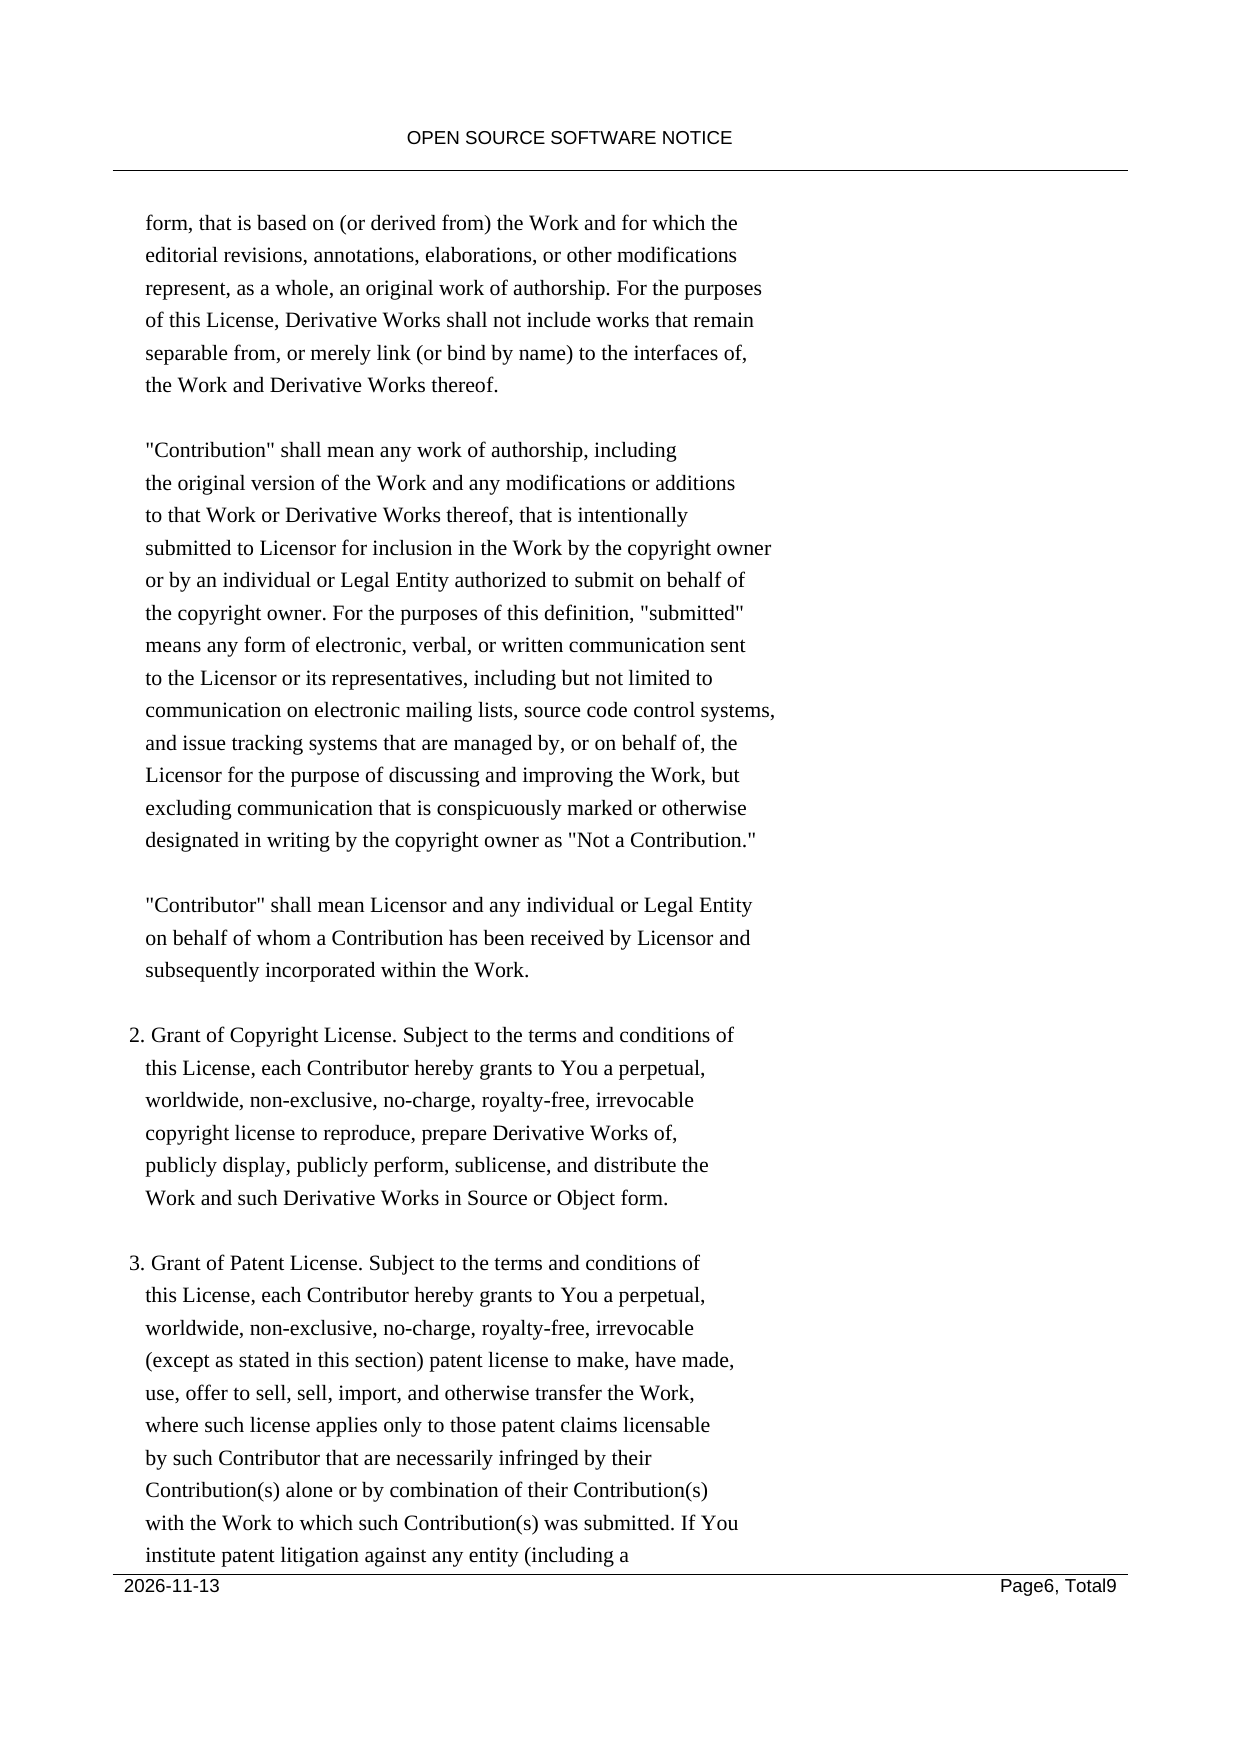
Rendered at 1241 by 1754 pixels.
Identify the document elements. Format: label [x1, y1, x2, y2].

text [112, 206, 1128, 1571]
